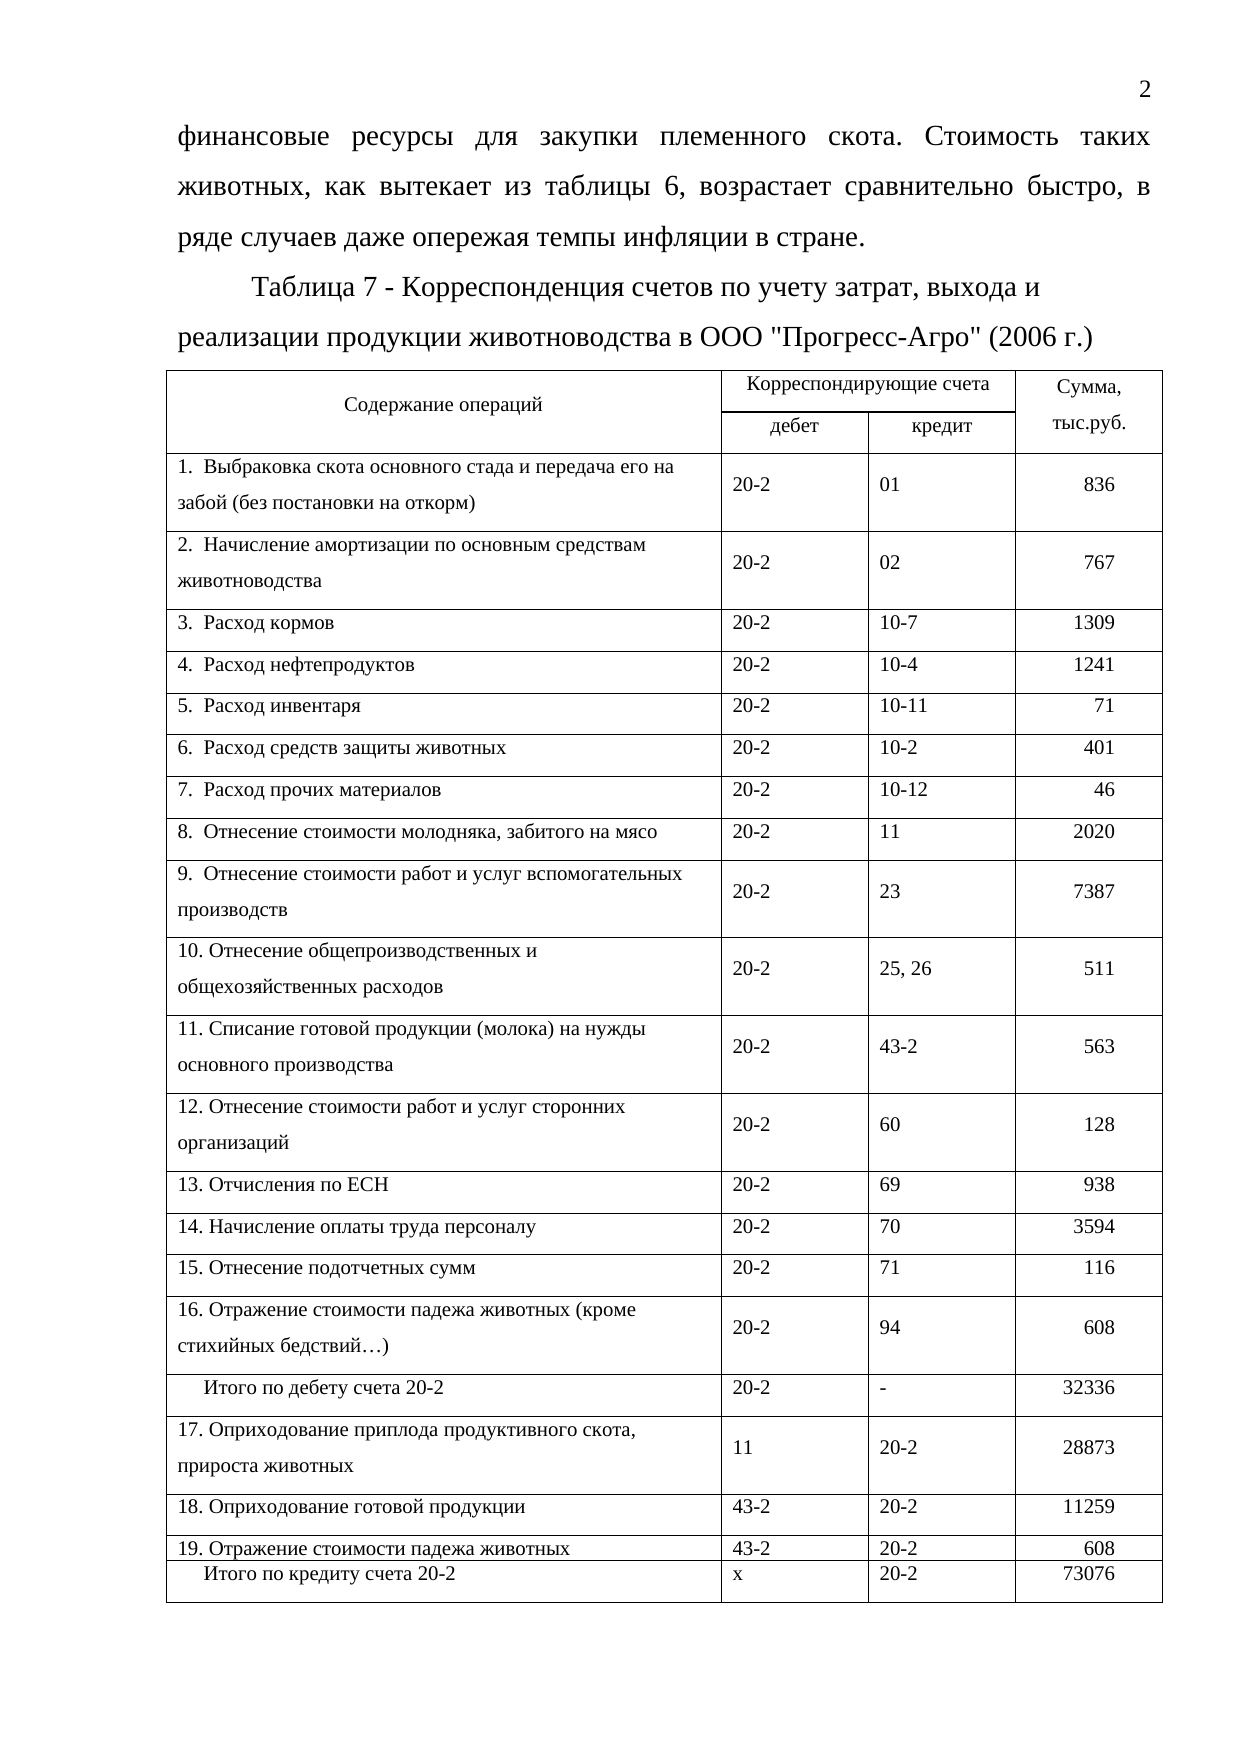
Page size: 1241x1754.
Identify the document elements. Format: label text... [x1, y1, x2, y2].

table_cell 43-2 [722, 1536, 868, 1560]
table_cell 10-2 [869, 735, 1015, 776]
table_cell 60 [869, 1094, 1015, 1171]
table_cell 73076 [1016, 1561, 1162, 1602]
table_header Содержание операций [167, 371, 721, 453]
table_cell 9. Отнесение стоимости работ и услуг вспомогательных производств [167, 861, 721, 937]
table_cell 11. Списание готовой продукции (молока) на нужды основного производства [167, 1016, 721, 1093]
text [177, 118, 1152, 252]
table_cell 128 [1016, 1094, 1162, 1171]
table_cell 16. Отражение стоимости падежа животных (кроме стихийных бедствий…) [167, 1297, 721, 1374]
table_cell 20-2 [722, 777, 868, 818]
table_cell 20-2 [722, 1375, 868, 1416]
table_cell 28873 [1016, 1417, 1162, 1493]
table_cell дебет [722, 413, 868, 453]
table_cell 563 [1016, 1016, 1162, 1093]
table_cell 43-2 [722, 1495, 868, 1535]
table_cell 767 [1016, 532, 1162, 609]
table_cell х [722, 1561, 868, 1602]
table_cell кредит [869, 413, 1015, 453]
table_cell 20-2 [722, 1172, 868, 1212]
table_cell 20-2 [722, 694, 868, 734]
table_cell 19. Отражение стоимости падежа животных [167, 1536, 721, 1560]
table_cell 20-2 [722, 819, 868, 859]
table_cell 70 [869, 1214, 1015, 1254]
table_cell 17. Оприходование приплода продуктивного скота, прироста животных [167, 1417, 721, 1493]
table_cell 20-2 [869, 1536, 1015, 1560]
table_cell 20-2 [722, 652, 868, 692]
table_cell 3. Расход кормов [167, 610, 721, 651]
table_cell 10-11 [869, 694, 1015, 734]
table_cell 20-2 [722, 1255, 868, 1296]
table_cell 10-7 [869, 610, 1015, 651]
table_cell 43-2 [869, 1016, 1015, 1093]
table_cell 01 [869, 454, 1015, 531]
table_cell 11 [722, 1417, 868, 1493]
table_cell 1309 [1016, 610, 1162, 651]
table_cell 20-2 [722, 1214, 868, 1254]
table_cell 14. Начисление оплаты труда персоналу [167, 1214, 721, 1254]
table_cell 71 [869, 1255, 1015, 1296]
table_cell 5. Расход инвентаря [167, 694, 721, 734]
table_cell 7. Расход прочих материалов [167, 777, 721, 818]
table_cell 12. Отнесение стоимости работ и услуг сторонних организаций [167, 1094, 721, 1171]
table_cell 20-2 [722, 861, 868, 937]
table_cell 20-2 [722, 1016, 868, 1093]
table_header Сумма, тыс.руб. [1016, 371, 1162, 453]
table_cell 1241 [1016, 652, 1162, 692]
table_cell 11259 [1016, 1495, 1162, 1535]
table_cell 938 [1016, 1172, 1162, 1212]
table_header Корреспондирующие счета [722, 371, 1015, 411]
table_cell 71 [1016, 694, 1162, 734]
table_cell 20-2 [722, 454, 868, 531]
table_cell 02 [869, 532, 1015, 609]
table_cell Итого по дебету счета 20-2 [167, 1375, 721, 1416]
table_cell 2. Начисление амортизации по основным средствам животноводства [167, 532, 721, 609]
table_cell 20-2 [869, 1417, 1015, 1493]
table_cell 2020 [1016, 819, 1162, 859]
table_cell 20-2 [869, 1495, 1015, 1535]
table_cell 608 [1016, 1536, 1162, 1560]
table_cell 10-4 [869, 652, 1015, 692]
table_cell Итого по кредиту счета 20-2 [167, 1561, 721, 1602]
table_cell 20-2 [722, 610, 868, 651]
table_cell 116 [1016, 1255, 1162, 1296]
table_cell 6. Расход средств защиты животных [167, 735, 721, 776]
text Таблица 7 - Корреспонденция счетов по учету затрат, выхода и реализации продукции животноводства в ООО "Прогресс-Агро" (2006 г.) [177, 269, 1152, 353]
table_cell 11 [869, 819, 1015, 859]
table_cell 20-2 [722, 938, 868, 1015]
table_cell 836 [1016, 454, 1162, 531]
table_cell 23 [869, 861, 1015, 937]
table_cell 94 [869, 1297, 1015, 1374]
table_cell 3594 [1016, 1214, 1162, 1254]
table_cell 8. Отнесение стоимости молодняка, забитого на мясо [167, 819, 721, 859]
table_cell 10. Отнесение общепроизводственных и общехозяйственных расходов [167, 938, 721, 1015]
table_cell 1. Выбраковка скота основного стада и передача его на забой (без постановки на откорм) [167, 454, 721, 531]
table_cell 15. Отнесение подотчетных сумм [167, 1255, 721, 1296]
table_cell 46 [1016, 777, 1162, 818]
table_cell 608 [1016, 1297, 1162, 1374]
table_cell 18. Оприходование готовой продукции [167, 1495, 721, 1535]
table_cell 401 [1016, 735, 1162, 776]
table_cell 20-2 [722, 1297, 868, 1374]
table_cell - [869, 1375, 1015, 1416]
table_cell 4. Расход нефтепродуктов [167, 652, 721, 692]
table_cell 69 [869, 1172, 1015, 1212]
table_cell 25, 26 [869, 938, 1015, 1015]
table_cell 511 [1016, 938, 1162, 1015]
table_cell 10-12 [869, 777, 1015, 818]
table_cell 13. Отчисления по ЕСН [167, 1172, 721, 1212]
table_cell 20-2 [722, 532, 868, 609]
table_cell 20-2 [722, 735, 868, 776]
table_cell 20-2 [722, 1094, 868, 1171]
table_cell 7387 [1016, 861, 1162, 937]
table_cell 32336 [1016, 1375, 1162, 1416]
table_cell 20-2 [869, 1561, 1015, 1602]
